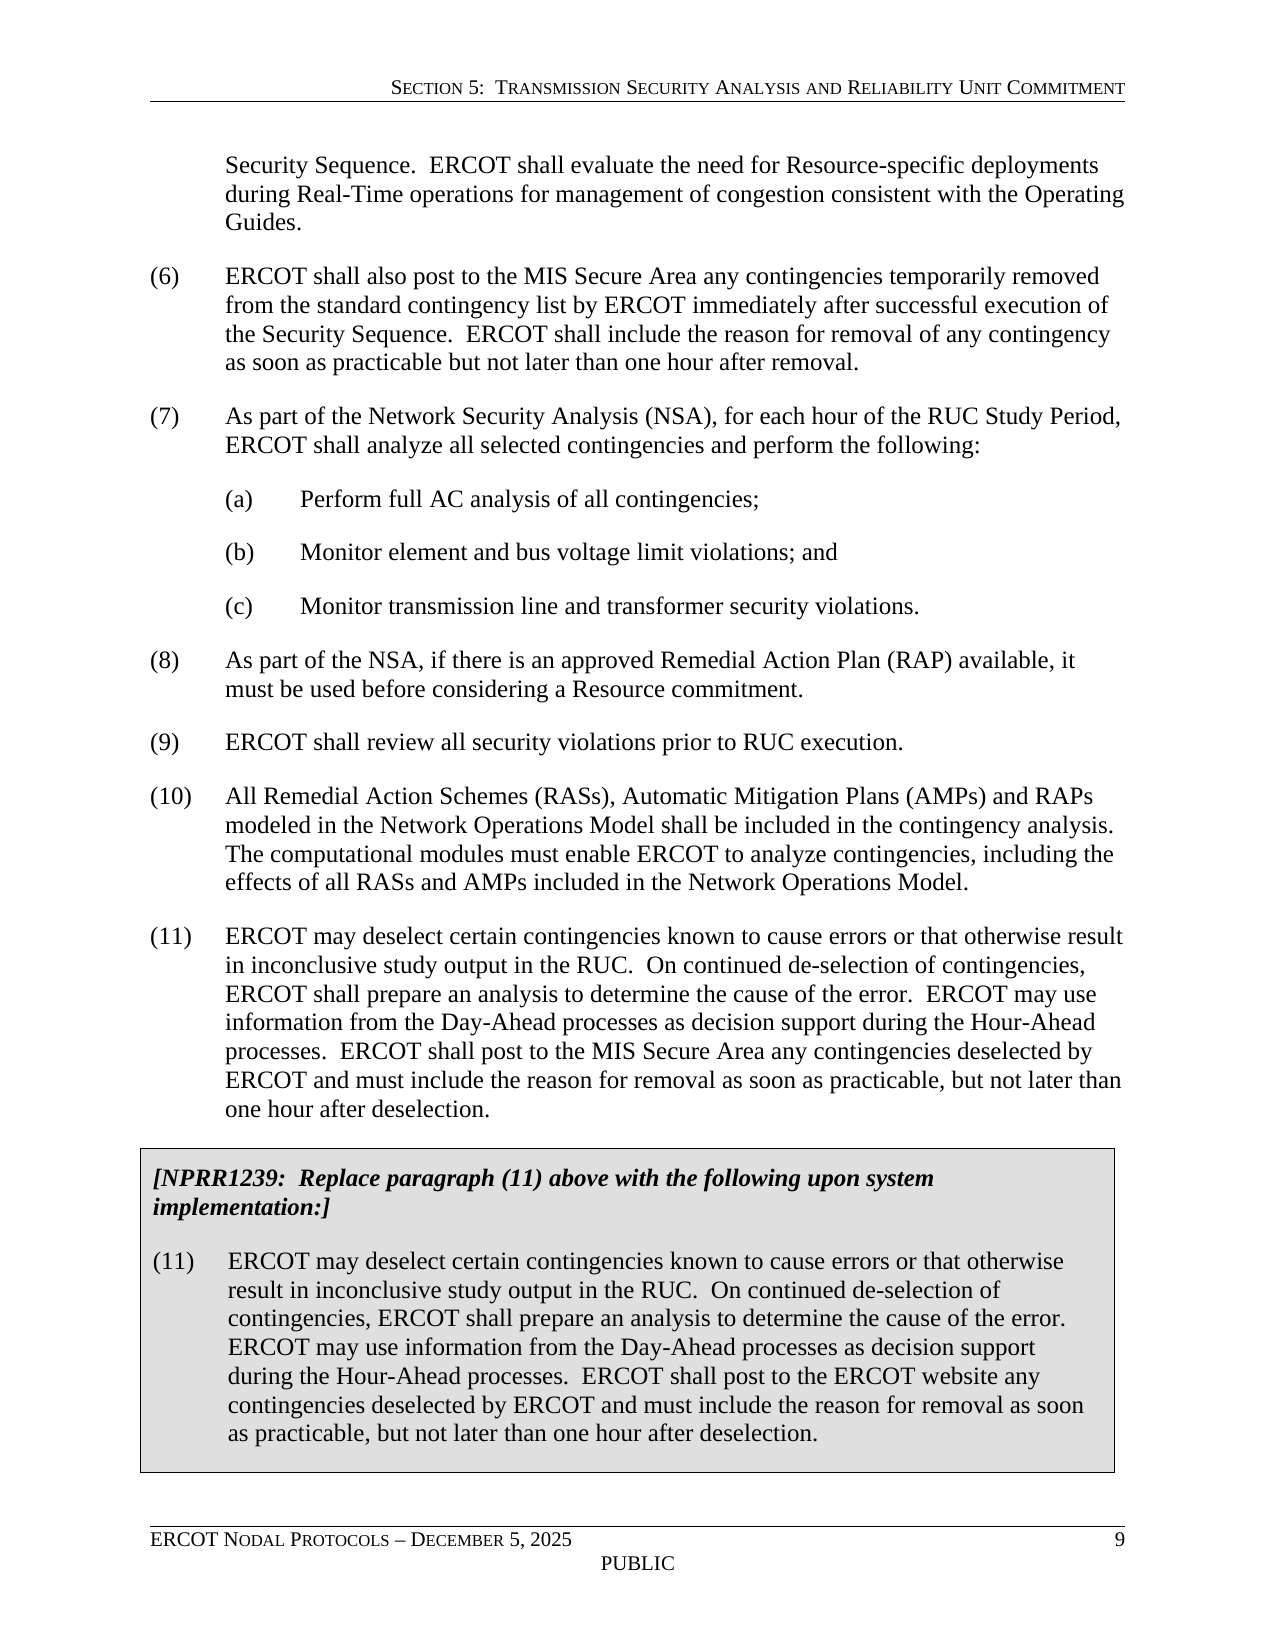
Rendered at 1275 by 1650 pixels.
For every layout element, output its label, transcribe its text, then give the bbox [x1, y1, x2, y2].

text (6) ERCOT shall also post to the MIS Secure Area any contingencies temporarily removed from the standard contingency list by ERCOT immediately after successful execution of the Security Sequence. ERCOT shall include the reason for removal of any contingency as soon as practicable but not later than one hour after removal. [150, 261, 1125, 376]
text (10) All Remedial Action Schemes (RASs), Automatic Mitigation Plans (AMPs) and RAPs modeled in the Network Operations Model shall be included in the contingency analysis. The computational modules must enable ERCOT to analyze contingencies, including the effects of all RASs and AMPs included in the Network Operations Model. [150, 781, 1125, 896]
text (8) As part of the NSA, if there is an approved Remedial Action Plan (RAP) available, it must be used before considering a Resource commitment. [150, 645, 1125, 702]
list (c) Monitor transmission line and transformer security violations. [225, 591, 1125, 620]
list (a) Perform full AC analysis of all contingencies; [225, 484, 1125, 512]
text (11) ERCOT may deselect certain contingencies known to cause errors or that otherwise result in inconclusive study output in the RUC. On continued de-selection of contingencies, ERCOT shall prepare an analysis to determine the cause of the error. ERCOT may use information from the Day-Ahead processes as decision support during the Hour-Ahead processes. ERCOT shall post to the MIS Secure Area any contingencies deselected by ERCOT and must include the reason for removal as soon as practicable, but not later than one hour after deselection. [150, 921, 1125, 1122]
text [150, 150, 1125, 236]
list (b) Monitor element and bus voltage limit violations; and [225, 537, 1125, 566]
table_header [NPRR1239: Replace paragraph (11) above with the following upon system implementation:] (11) ERCOT may deselect certain contingencies known to cause errors or that otherwise result in inconclusive study output in the RUC. On continued de-selection of contingencies, ERCOT shall prepare an analysis to determine the cause of the error. ERCOT may use information from the Day-Ahead processes as decision support during the Hour-Ahead processes. ERCOT shall post to the ERCOT website any contingencies deselected by ERCOT and must include the reason for removal as soon as practicable, but not later than one hour after deselection. [141, 1149, 1114, 1472]
text (7) As part of the Network Security Analysis (NSA), for each hour of the RUC Study Period, ERCOT shall analyze all selected contingencies and perform the following: [150, 401, 1125, 459]
text (9) ERCOT shall review all security violations prior to RUC execution. [150, 727, 1125, 756]
